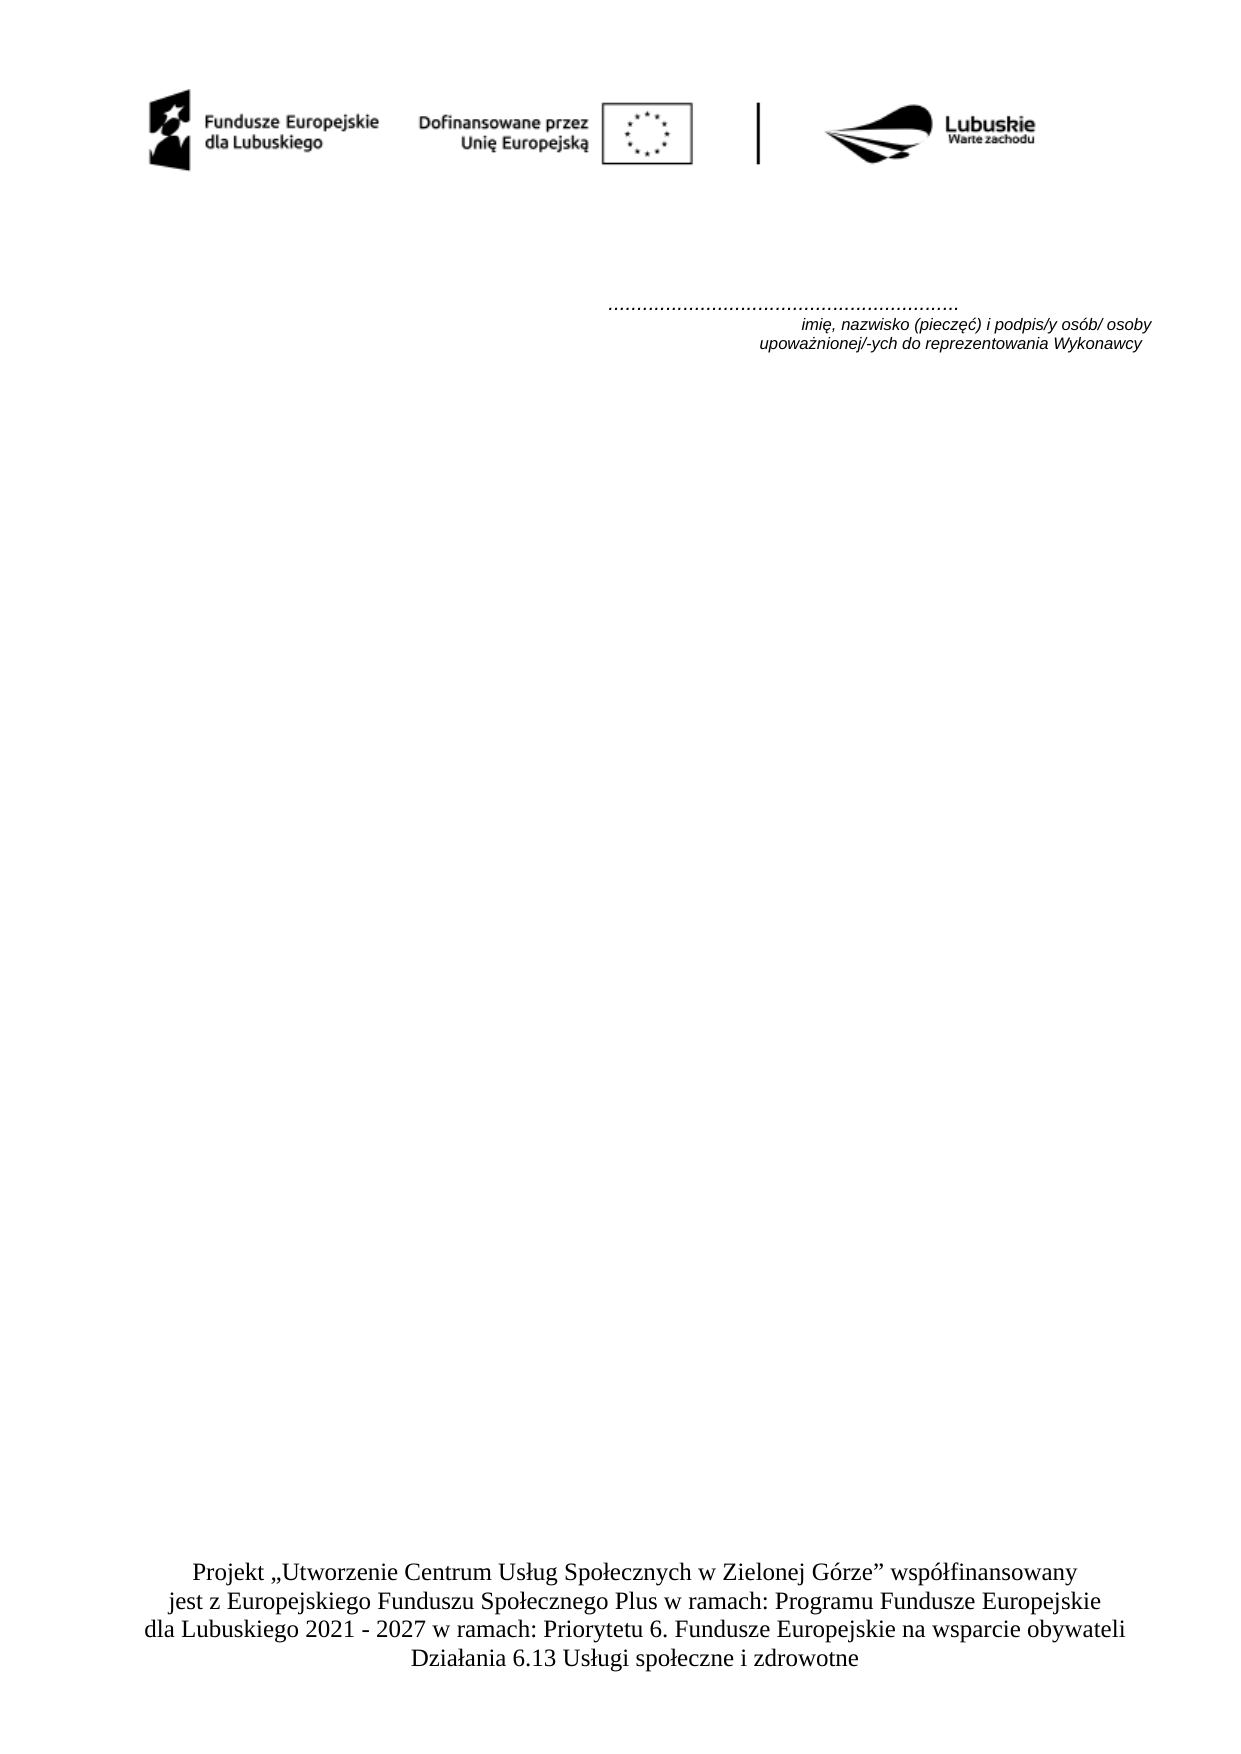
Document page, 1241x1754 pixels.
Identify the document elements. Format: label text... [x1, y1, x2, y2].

picture [118, 73, 1064, 190]
text ............................................................. imię, nazwisko (pieczęć) i podpis/y osób/ osoby [413, 291, 1152, 334]
text upoważnionej/-ych do reprezentowania Wykonawcy [118, 334, 1152, 353]
